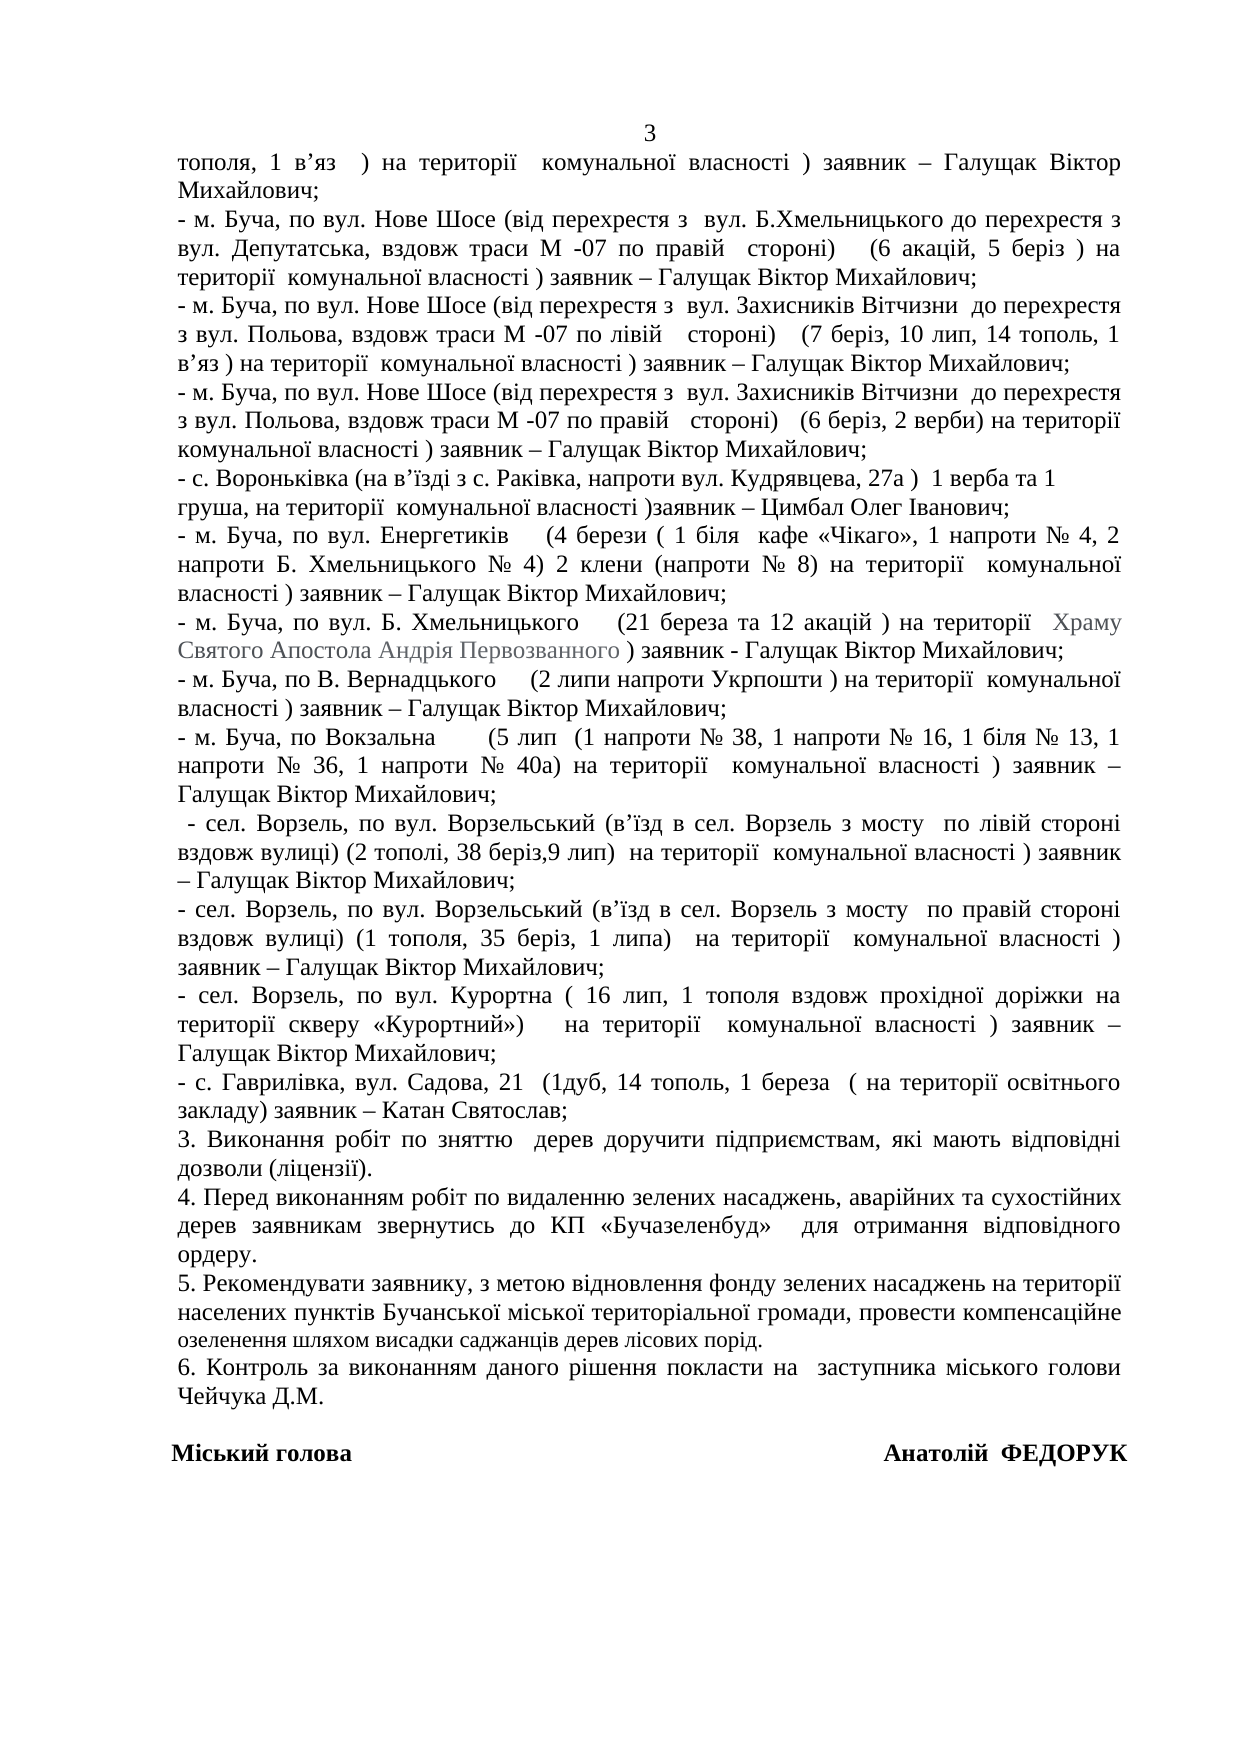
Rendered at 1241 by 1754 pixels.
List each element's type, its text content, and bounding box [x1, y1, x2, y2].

text - м. Буча, по Вокзальна (5 лип (1 напроти № 38, 1 напроти № 16, 1 біля № 13, 1 напроти № 36, 1 напроти № 40а) на території комунальної власності ) заявник – Галущак Віктор Михайлович; [177, 722, 1122, 808]
text - м. Буча, по вул. Б. Хмельницького (21 береза та 12 акацій ) на території Храму Святого Апостола Андрія Первозванного ) заявник - Галущак Віктор Михайлович; [177, 607, 1122, 664]
text 5. Рекомендувати заявнику, з метою відновлення фонду зелених насаджень на території населених пунктів Бучанської міської територіальної громади, провести компенсаційне озеленення шляхом висадки саджанців дерев лісових порід. [177, 1268, 1122, 1352]
text - сел. Ворзель, по вул. Курортна ( 16 лип, 1 тополя вздовж прохідної доріжки на території скверу «Курортний») на території комунальної власності ) заявник – Галущак Віктор Михайлович; [177, 981, 1122, 1067]
text - м. Буча, по вул. Нове Шосе (від перехрестя з вул. Захисників Вітчизни до перехрестя з вул. Польова, вздовж траси М -07 по лівій стороні) (7 беріз, 10 лип, 14 тополь, 1 в’яз ) на території комунальної власності ) заявник – Галущак Віктор Михайлович; [177, 291, 1122, 377]
text - с. Вороньківка (на в’їзді з с. Раківка, напроти вул. Кудрявцева, 27а ) 1 верба та 1 груша, на території комунальної власності )заявник – Цимбал Олег Іванович; [177, 463, 1122, 521]
text Міський голова Анатолій ФЕДОРУК [171, 1438, 1128, 1467]
text - сел. Ворзель, по вул. Ворзельський (в’їзд в сел. Ворзель з мосту по правій стороні вздовж вулиці) (1 тополя, 35 беріз, 1 липа) на території комунальної власності ) заявник – Галущак Віктор Михайлович; [177, 894, 1122, 981]
text - м. Буча, по вул. Нове Шосе (від перехрестя з вул. Б.Хмельницького до перехрестя з вул. Депутатська, вздовж траси М -07 по правій стороні) (6 акацій, 5 беріз ) на території комунальної власності ) заявник – Галущак Віктор Михайлович; [177, 204, 1122, 291]
text - с. Гаврилівка, вул. Садова, 21 (1дуб, 14 тополь, 1 береза ( на території освітнього закладу) заявник – Катан Святослав; [177, 1067, 1122, 1124]
text 3 [177, 118, 1122, 147]
text - м. Буча, по вул. Енергетиків (4 берези ( 1 біля кафе «Чікаго», 1 напроти № 4, 2 напроти Б. Хмельницького № 4) 2 клени (напроти № 8) на території комунальної власності ) заявник – Галущак Віктор Михайлович; [177, 521, 1122, 607]
text - сел. Ворзель, по вул. Ворзельський (в’їзд в сел. Ворзель з мосту по лівій стороні вздовж вулиці) (2 тополі, 38 беріз,9 лип) на території комунальної власності ) заявник – Галущак Віктор Михайлович; [177, 808, 1122, 894]
text 4. Перед виконанням робіт по видаленню зелених насаджень, аварійних та сухостійних дерев заявникам звернутись до КП «Бучазеленбуд» для отримання відповідного ордеру. [177, 1182, 1122, 1268]
text тополя, 1 в’яз ) на території комунальної власності ) заявник – Галущак Віктор Михайлович; [177, 147, 1122, 204]
text 3. Виконання робіт по зняттю дерев доручити підприємствам, які мають відповідні дозволи (ліцензії). [177, 1124, 1122, 1182]
text - м. Буча, по В. Вернадцького (2 липи напроти Укрпошти ) на території комунальної власності ) заявник – Галущак Віктор Михайлович; [177, 664, 1122, 722]
text 6. Контроль за виконанням даного рішення покласти на заступника міського голови Чейчука Д.М. [177, 1352, 1122, 1409]
text - м. Буча, по вул. Нове Шосе (від перехрестя з вул. Захисників Вітчизни до перехрестя з вул. Польова, вздовж траси М -07 по правій стороні) (6 беріз, 2 верби) на території комунальної власності ) заявник – Галущак Віктор Михайлович; [177, 377, 1122, 463]
